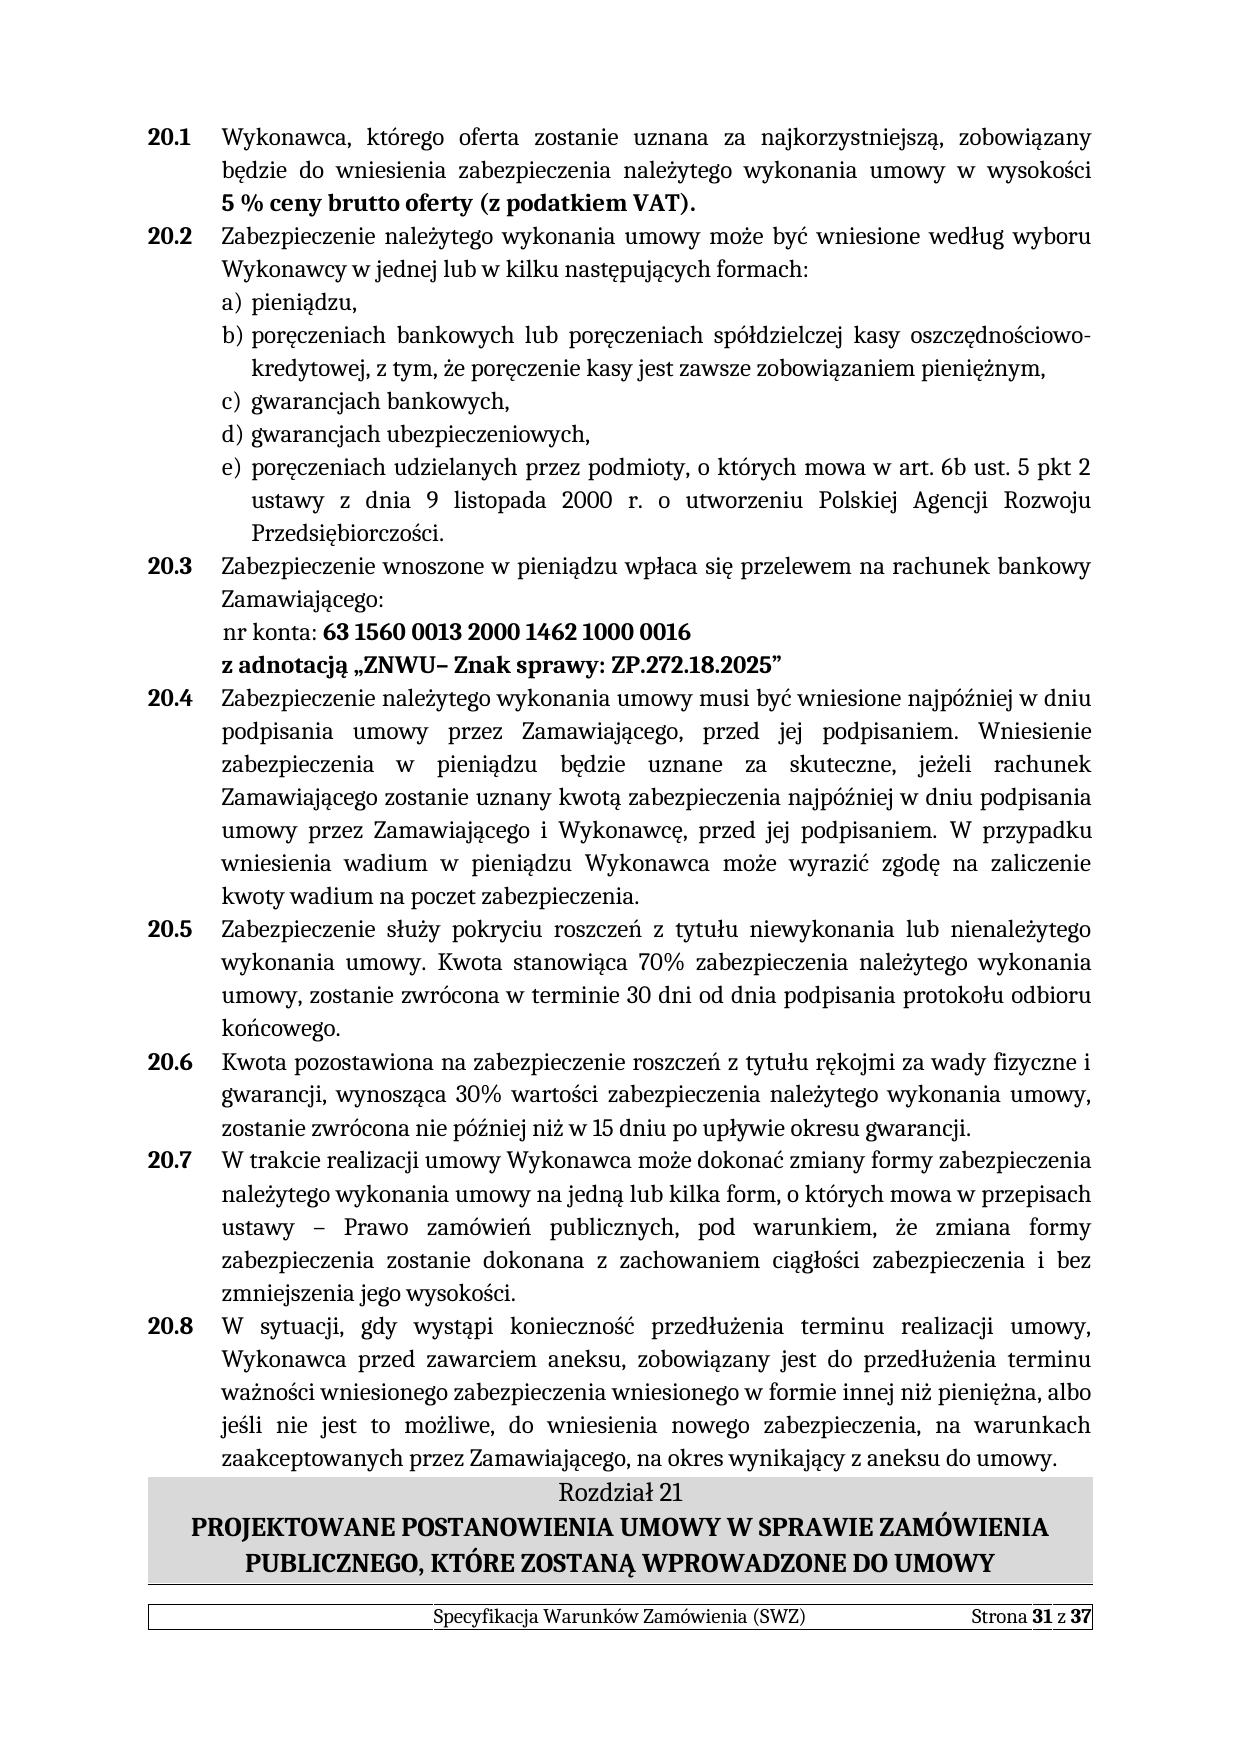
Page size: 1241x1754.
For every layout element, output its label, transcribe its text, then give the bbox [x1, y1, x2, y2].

list gwarancjach ubezpieczeniowych, [222, 420, 1093, 449]
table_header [148, 1477, 1093, 1583]
list poręczeniach udzielanych przez podmioty, o których mowa w art. 6b ust. 5 pkt 2 ustawy z dnia 9 listopada 2000 r. o utworzeniu Polskiej Agencji Rozwoju Przedsiębiorczości. [222, 453, 1093, 548]
list gwarancjach bankowych, [222, 387, 1093, 416]
list Zabezpieczenie należytego wykonania umowy może być wniesione według wyboru Wykonawcy w jednej lub w kilku następujących formach: [148, 222, 1093, 284]
list W trakcie realizacji umowy Wykonawca może dokonać zmiany formy zabezpieczenia należytego wykonania umowy na jedną lub kilka form, o których mowa w przepisach ustawy – Prawo zamówień publicznych, pod warunkiem, że zmiana formy zabezpieczenia zostanie dokonana z zachowaniem ciągłości zabezpieczenia i bez zmniejszenia jego wysokości. [148, 1146, 1093, 1307]
text nr konta: 63 1560 0013 2000 1462 1000 0016 [223, 618, 1093, 647]
list pieniądzu, [222, 288, 1093, 317]
list Wykonawca, którego oferta zostanie uznana za najkorzystniejszą, zobowiązany będzie do wniesienia zabezpieczenia należytego wykonania umowy w wysokości 5 % ceny brutto oferty (z podatkiem VAT). [148, 123, 1093, 218]
list Zabezpieczenie służy pokryciu roszczeń z tytułu niewykonania lub nienależytego wykonania umowy. Kwota stanowiąca 70% zabezpieczenia należytego wykonania umowy, zostanie zwrócona w terminie 30 dni od dnia podpisania protokołu odbioru końcowego. [148, 915, 1093, 1043]
list Zabezpieczenie wnoszone w pieniądzu wpłaca się przelewem na rachunek bankowy Zamawiającego: [148, 552, 1093, 614]
list poręczeniach bankowych lub poręczeniach spółdzielczej kasy oszczędnościowo-kredytowej, z tym, że poręczenie kasy jest zawsze zobowiązaniem pieniężnym, [222, 321, 1093, 383]
list Zabezpieczenie należytego wykonania umowy musi być wniesione najpóźniej w dniu podpisania umowy przez Zamawiającego, przed jej podpisaniem. Wniesienie zabezpieczenia w pieniądzu będzie uznane za skuteczne, jeżeli rachunek Zamawiającego zostanie uznany kwotą zabezpieczenia najpóźniej w dniu podpisania umowy przez Zamawiającego i Wykonawcę, przed jej podpisaniem. W przypadku wniesienia wadium w pieniądzu Wykonawca może wyrazić zgodę na zaliczenie kwoty wadium na poczet zabezpieczenia. [148, 684, 1093, 911]
list z adnotacją „ZNWU– Znak sprawy: ZP.272.18.2025” [221, 651, 1093, 680]
list W sytuacji, gdy wystąpi konieczność przedłużenia terminu realizacji umowy, Wykonawca przed zawarciem aneksu, zobowiązany jest do przedłużenia terminu ważności wniesionego zabezpieczenia wniesionego w formie innej niż pieniężna, albo jeśli nie jest to możliwe, do wniesienia nowego zabezpieczenia, na warunkach zaakceptowanych przez Zamawiającego, na okres wynikający z aneksu do umowy. [148, 1312, 1093, 1472]
list Kwota pozostawiona na zabezpieczenie roszczeń z tytułu rękojmi za wady fizyczne i gwarancji, wynosząca 30% wartości zabezpieczenia należytego wykonania umowy, zostanie zwrócona nie później niż w 15 dniu po upływie okresu gwarancji. [148, 1047, 1093, 1142]
